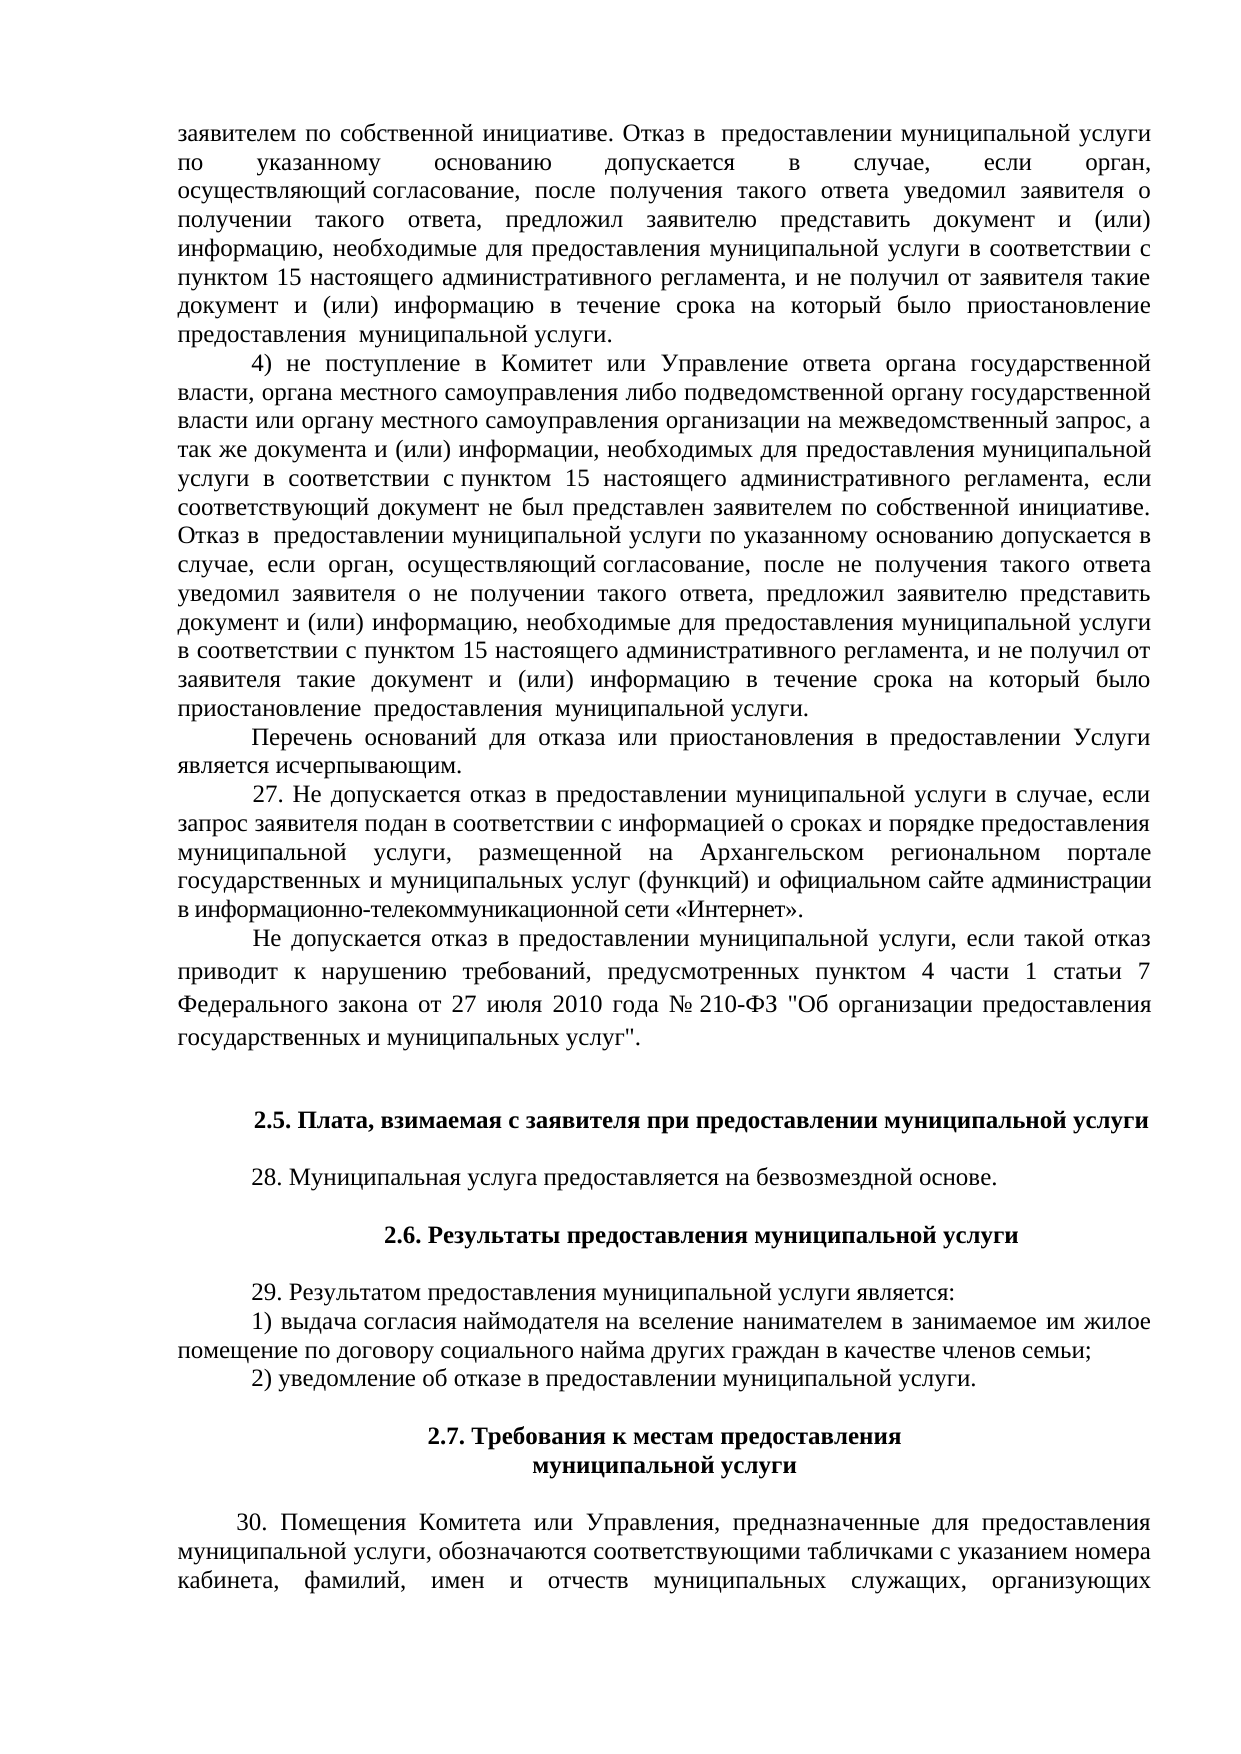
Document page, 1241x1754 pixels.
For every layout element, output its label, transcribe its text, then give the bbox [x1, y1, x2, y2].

text Перечень оснований для отказа или приостановления в предоставлении Услуги является исчерпывающим. [177, 722, 1152, 779]
text 1) выдача согласия наймодателя на вселение нанимателем в занимаемое им жилое помещение по договору социального найма других граждан в качестве членов семьи; [177, 1306, 1152, 1363]
text 2.5. Плата, взимаемая с заявителя при предоставлении муниципальной услуги [177, 1105, 1152, 1133]
text 29. Результатом предоставления муниципальной услуги является: [177, 1277, 1152, 1306]
text 2.6. Результаты предоставления муниципальной услуги [177, 1220, 1152, 1248]
text 2) уведомление об отказе в предоставлении муниципальной услуги. [177, 1363, 1152, 1392]
text 27. Не допускается отказ в предоставлении муниципальной услуги в случае, если запрос заявителя подан в соответствии с информацией о сроках и порядке предоставления муниципальной услуги, размещенной на Архангельском региональном портале государственных и муниципальных услуг (функций) и официальном сайте администрации в информационно-телекоммуникационной сети «Интернет». [177, 779, 1152, 923]
text Не допускается отказ в предоставлении муниципальной услуги, если такой отказ приводит к нарушению требований, предусмотренных пунктом 4 части 1 статьи 7 Федерального закона от 27 июля 2010 года № 210-ФЗ "Об организации предоставления государственных и муниципальных услуг". [177, 923, 1152, 1051]
text муниципальной услуги [177, 1450, 1152, 1478]
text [177, 1507, 1152, 1593]
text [177, 118, 1152, 348]
text 4) не поступление в Комитет или Управление ответа органа государственной власти, органа местного самоуправления либо подведомственной органу государственной власти или органу местного самоуправления организации на межведомственный запрос, а так же документа и (или) информации, необходимых для предоставления муниципальной услуги в соответствии с пунктом 15 настоящего административного регламента, если соответствующий документ не был представлен заявителем по собственной инициативе. Отказ в предоставлении муниципальной услуги по указанному основанию допускается в случае, если орган, осуществляющий согласование, после не получения такого ответа уведомил заявителя о не получении такого ответа, предложил заявителю представить документ и (или) информацию, необходимые для предоставления муниципальной услуги в соответствии с пунктом 15 настоящего административного регламента, и не получил от заявителя такие документ и (или) информацию в течение срока на который было приостановление предоставления муниципальной услуги. [177, 348, 1152, 722]
text 28. Муниципальная услуга предоставляется на безвозмездной основе. [177, 1162, 1152, 1191]
text 2.7. Требования к местам предоставления [177, 1421, 1152, 1450]
